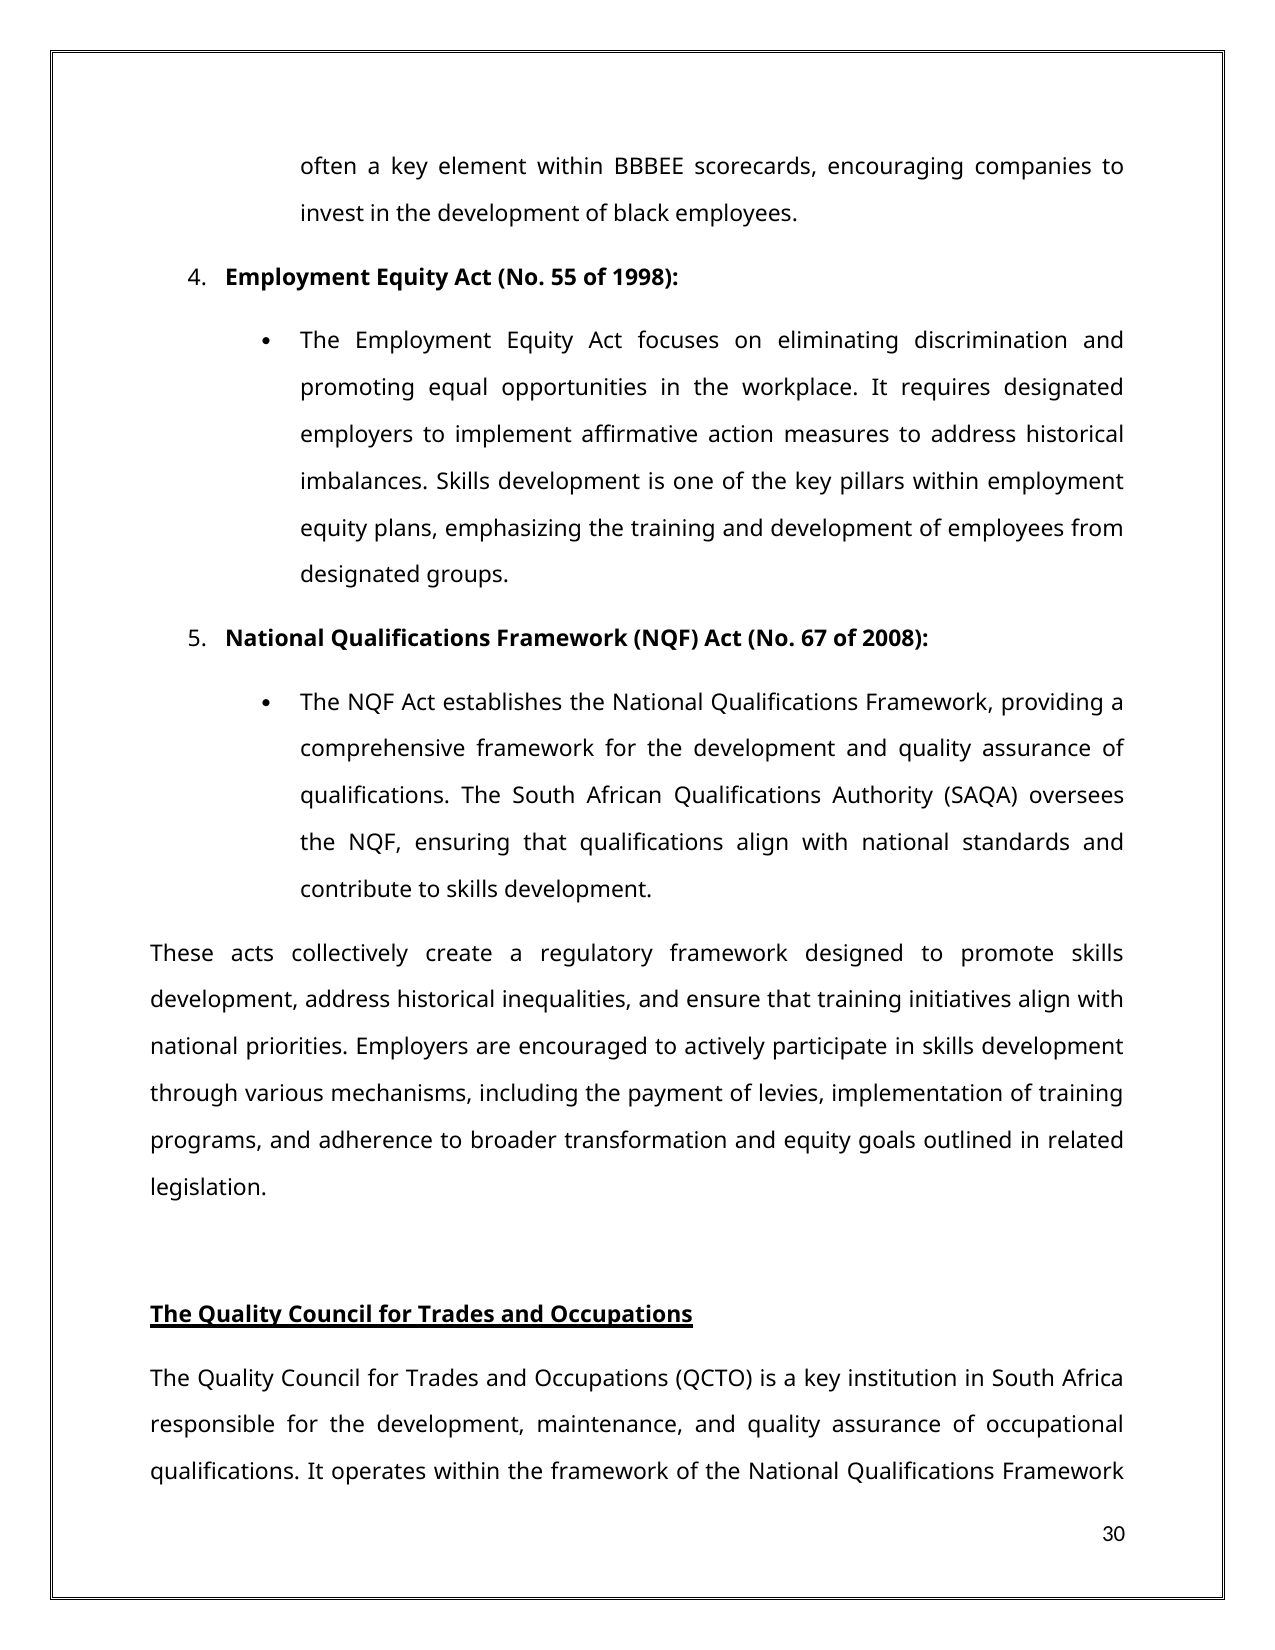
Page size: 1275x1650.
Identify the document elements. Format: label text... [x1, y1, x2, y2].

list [262, 150, 1125, 228]
list National Qualifications Framework (NQF) Act (No. 67 of 2008): [187, 622, 1125, 653]
text The Quality Council for Trades and Occupations [150, 1298, 1125, 1329]
text These acts collectively create a regulatory framework designed to promote skills development, address historical inequalities, and ensure that training initiatives align with national priorities. Employers are encouraged to actively participate in skills development through various mechanisms, including the payment of levies, implementation of training programs, and adherence to broader transformation and equity goals outlined in related legislation. [150, 936, 1125, 1202]
list The Employment Equity Act focuses on eliminating discrimination and promoting equal opportunities in the workplace. It requires designated employers to implement affirmative action measures to address historical imbalances. Skills development is one of the key pillars within employment equity plans, emphasizing the training and development of employees from designated groups. [262, 324, 1125, 589]
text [150, 1361, 1125, 1486]
list Employment Equity Act (No. 55 of 1998): [187, 260, 1125, 292]
list The NQF Act establishes the National Qualifications Framework, providing a comprehensive framework for the development and quality assurance of qualifications. The South African Qualifications Authority (SAQA) oversees the NQF, ensuring that qualifications align with national standards and contribute to skills development. [262, 685, 1125, 904]
